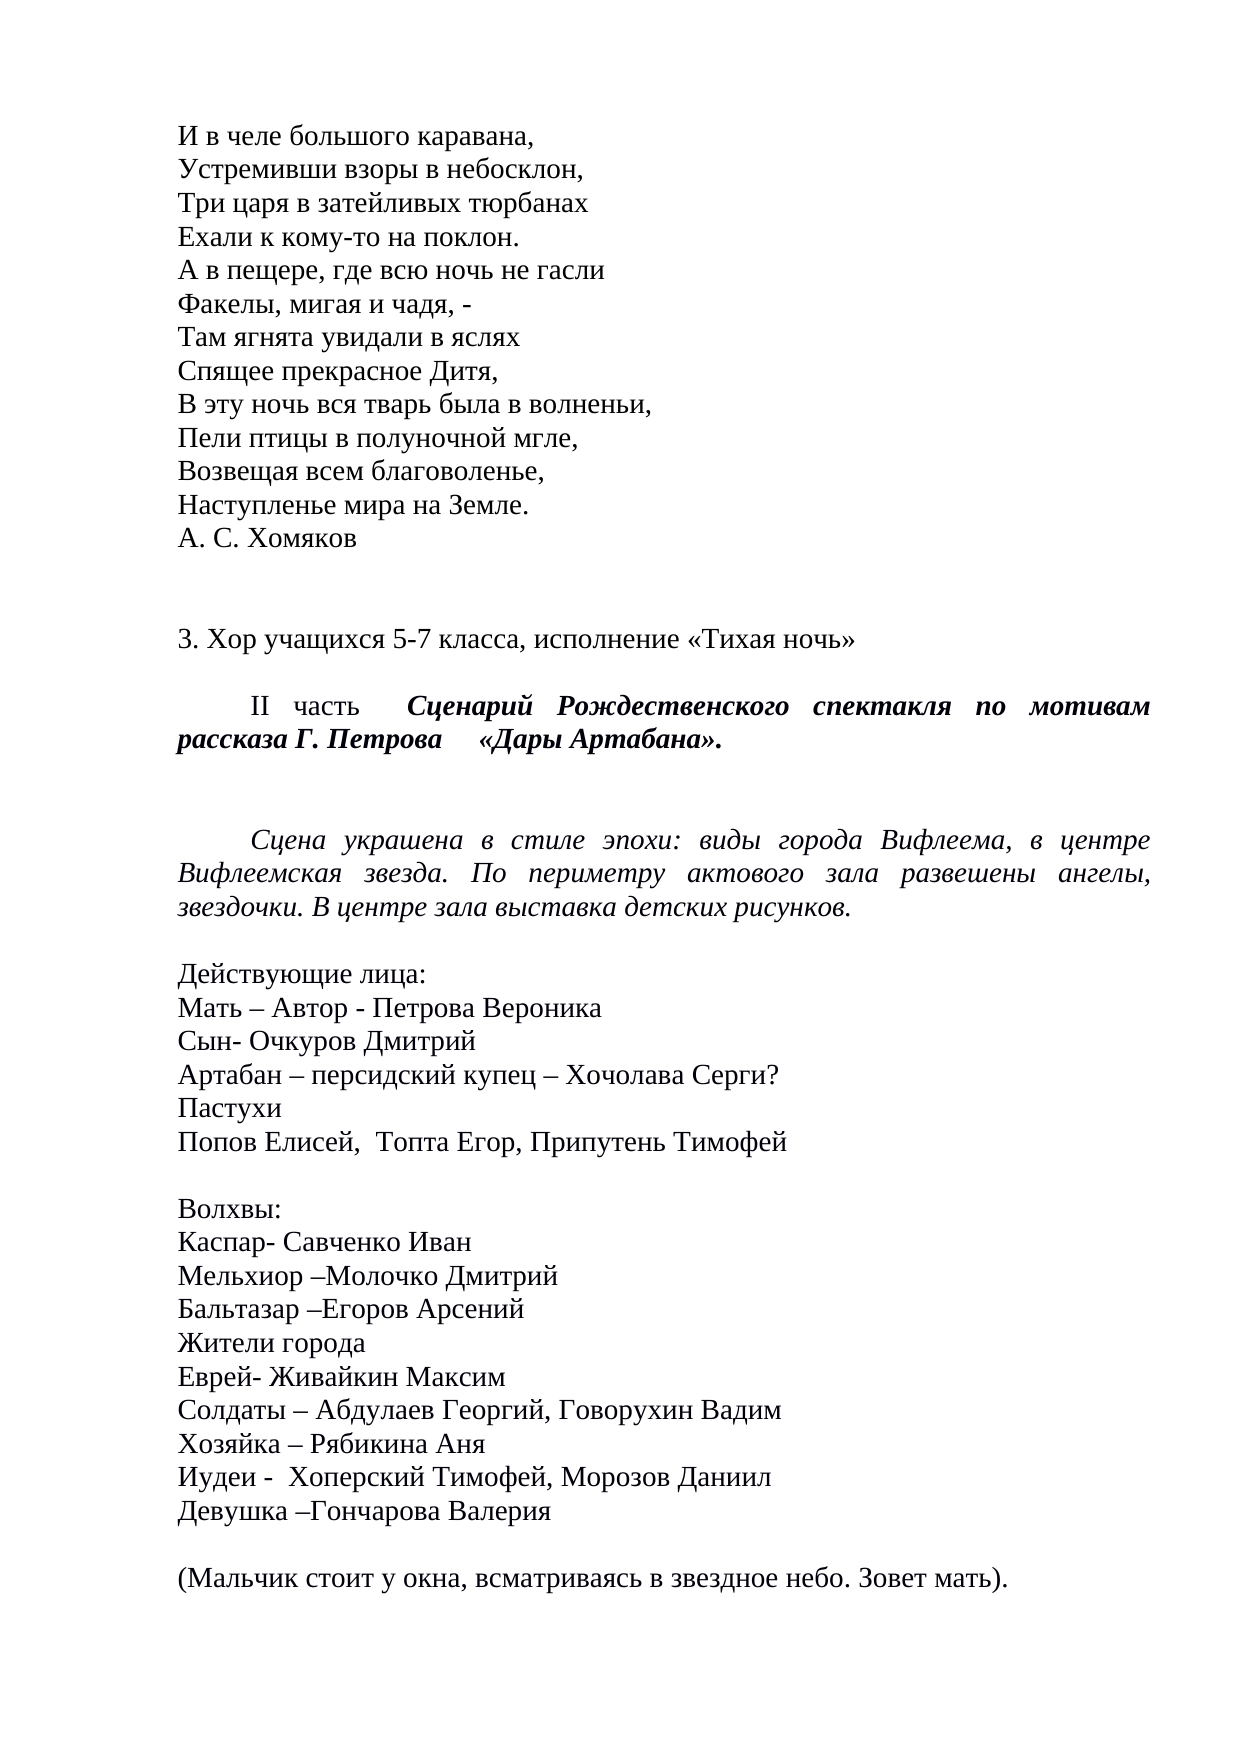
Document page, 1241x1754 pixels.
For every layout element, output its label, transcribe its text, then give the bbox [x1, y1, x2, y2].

text Хозяйка – Рябикина Аня [177, 1426, 1152, 1460]
text Девушка –Гончарова Валерия [177, 1493, 1152, 1527]
text А. С. Хомяков [177, 521, 1152, 588]
text Жители города [177, 1326, 1152, 1359]
text Пастухи [177, 1091, 1152, 1124]
text (Мальчик стоит у окна, всматриваясь в звездное небо. Зовет мать). [177, 1560, 1152, 1594]
text Волхвы: [177, 1191, 1152, 1225]
text Мельхиор –Молочко Дмитрий [177, 1258, 1152, 1292]
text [177, 118, 1152, 521]
text Попов Елисей, Топта Егор, Припутень Тимофей [177, 1124, 1152, 1158]
text Каспар- Савченко Иван [177, 1225, 1152, 1258]
text Сцена украшена в стиле эпохи: виды города Вифлеема, в центре Вифлеемская звезда. По периметру актового зала развешены ангелы, звездочки. В центре зала выставка детских рисунков. [177, 822, 1152, 923]
text Мать – Автор - Петрова Вероника [177, 990, 1152, 1024]
text Еврей- Живайкин Максим [177, 1359, 1152, 1393]
text Бальтазар –Егоров Арсений [177, 1292, 1152, 1326]
text II часть Сценарий Рождественского спектакля по мотивам рассказа Г. Петрова «Дары Артабана». [177, 688, 1152, 755]
text Артабан – персидский купец – Хочолава Серги? [177, 1057, 1152, 1091]
text Сын- Очкуров Дмитрий [177, 1024, 1152, 1057]
text Действующие лица: [177, 957, 1152, 990]
text Солдаты – Абдулаев Георгий, Говорухин Вадим [177, 1393, 1152, 1426]
text 3. Хор учащихся 5-7 класса, исполнение «Тихая ночь» [177, 621, 1152, 655]
text Иудеи - Хоперский Тимофей, Морозов Даниил [177, 1460, 1152, 1493]
